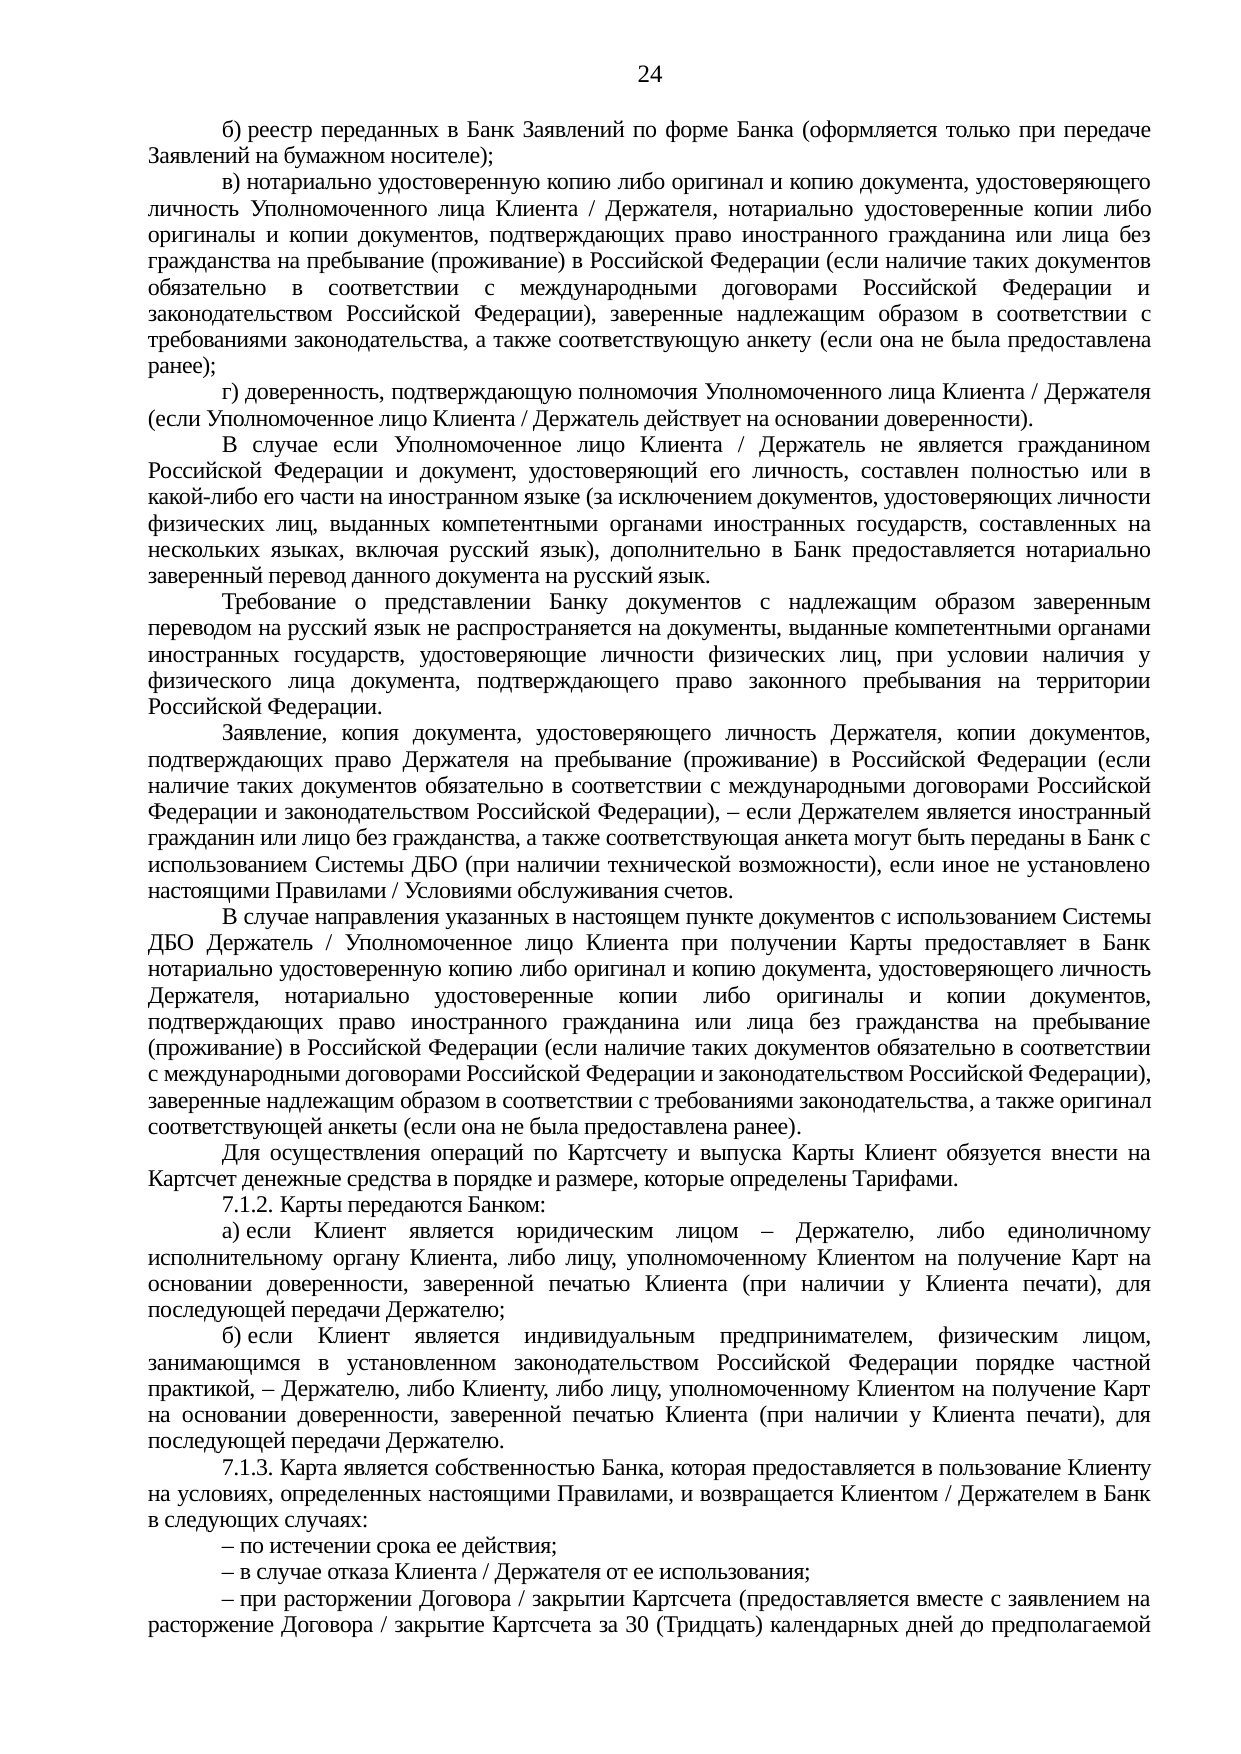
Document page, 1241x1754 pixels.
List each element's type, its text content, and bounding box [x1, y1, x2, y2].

text б) реестр переданных в Банк Заявлений по форме Банка (оформляется только при передаче Заявлений на бумажном носителе); [148, 117, 1152, 169]
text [148, 1585, 1152, 1637]
text 7.1.2. Карты передаются Банком: [148, 1192, 1152, 1218]
text В случае направления указанных в настоящем пункте документов с использованием Системы ДБО Держатель / Уполномоченное лицо Клиента при получении Карты предоставляет в Банк нотариально удостоверенную копию либо оригинал и копию документа, удостоверяющего личность Держателя, нотариально удостоверенные копии либо оригиналы и копии документов, подтверждающих право иностранного гражданина или лица без гражданства на пребывание (проживание) в Российской Федерации (если наличие таких документов обязательно в соответствии с международными договорами Российской Федерации и законодательством Российской Федерации), заверенные надлежащим образом в соответствии с требованиями законодательства, а также оригинал соответствующей анкеты (если она не была предоставлена ранее). [148, 903, 1152, 1139]
text В случае если Уполномоченное лицо Клиента / Держатель не является гражданином Российской Федерации и документ, удостоверяющий его личность, составлен полностью или в какой-либо его части на иностранном языке (за исключением документов, удостоверяющих личности физических лиц, выданных компетентными органами иностранных государств, составленных на нескольких языках, включая русский язык), дополнительно в Банк предоставляется нотариально заверенный перевод данного документа на русский язык. [148, 431, 1152, 589]
text г) доверенность, подтверждающую полномочия Уполномоченного лица Клиента / Держателя (если Уполномоченное лицо Клиента / Держатель действует на основании доверенности). [148, 379, 1152, 431]
text а) если Клиент является юридическим лицом – Держателю, либо единоличному исполнительному органу Клиента, либо лицу, уполномоченному Клиентом на получение Карт на основании доверенности, заверенной печатью Клиента (при наличии у Клиента печати), для последующей передачи Держателю; [148, 1218, 1152, 1323]
text Требование о представлении Банку документов с надлежащим образом заверенным переводом на русский язык не распространяется на документы, выданные компетентными органами иностранных государств, удостоверяющие личности физических лиц, при условии наличия у физического лица документа, подтверждающего право законного пребывания на территории Российской Федерации. [148, 589, 1152, 720]
text – по истечении срока ее действия; [148, 1533, 1152, 1559]
text 7.1.3. Карта является собственностью Банка, которая предоставляется в пользование Клиенту на условиях, определенных настоящими Правилами, и возвращается Клиентом / Держателем в Банк в следующих случаях: [148, 1454, 1152, 1533]
text Для осуществления операций по Картсчету и выпуска Карты Клиент обязуется внести на Картсчет денежные средства в порядке и размере, которые определены Тарифами. [148, 1139, 1152, 1192]
text – в случае отказа Клиента / Держателя от ее использования; [148, 1559, 1152, 1585]
text б) если Клиент является индивидуальным предпринимателем, физическим лицом, занимающимся в установленном законодательством Российской Федерации порядке частной практикой, – Держателю, либо Клиенту, либо лицу, уполномоченному Клиентом на получение Карт на основании доверенности, заверенной печатью Клиента (при наличии у Клиента печати), для последующей передачи Держателю. [148, 1323, 1152, 1454]
text Заявление, копия документа, удостоверяющего личность Держателя, копии документов, подтверждающих право Держателя на пребывание (проживание) в Российской Федерации (если наличие таких документов обязательно в соответствии с международными договорами Российской Федерации и законодательством Российской Федерации), – если Держателем является иностранный гражданин или лицо без гражданства, а также соответствующая анкета могут быть переданы в Банк с использованием Системы ДБО (при наличии технической возможности), если иное не установлено настоящими Правилами / Условиями обслуживания счетов. [148, 720, 1152, 903]
text в) нотариально удостоверенную копию либо оригинал и копию документа, удостоверяющего личность Уполномоченного лица Клиента / Держателя, нотариально удостоверенные копии либо оригиналы и копии документов, подтверждающих право иностранного гражданина или лица без гражданства на пребывание (проживание) в Российской Федерации (если наличие таких документов обязательно в соответствии с международными договорами Российской Федерации и законодательством Российской Федерации), заверенные надлежащим образом в соответствии с требованиями законодательства, а также соответствующую анкету (если она не была предоставлена ранее); [148, 169, 1152, 379]
